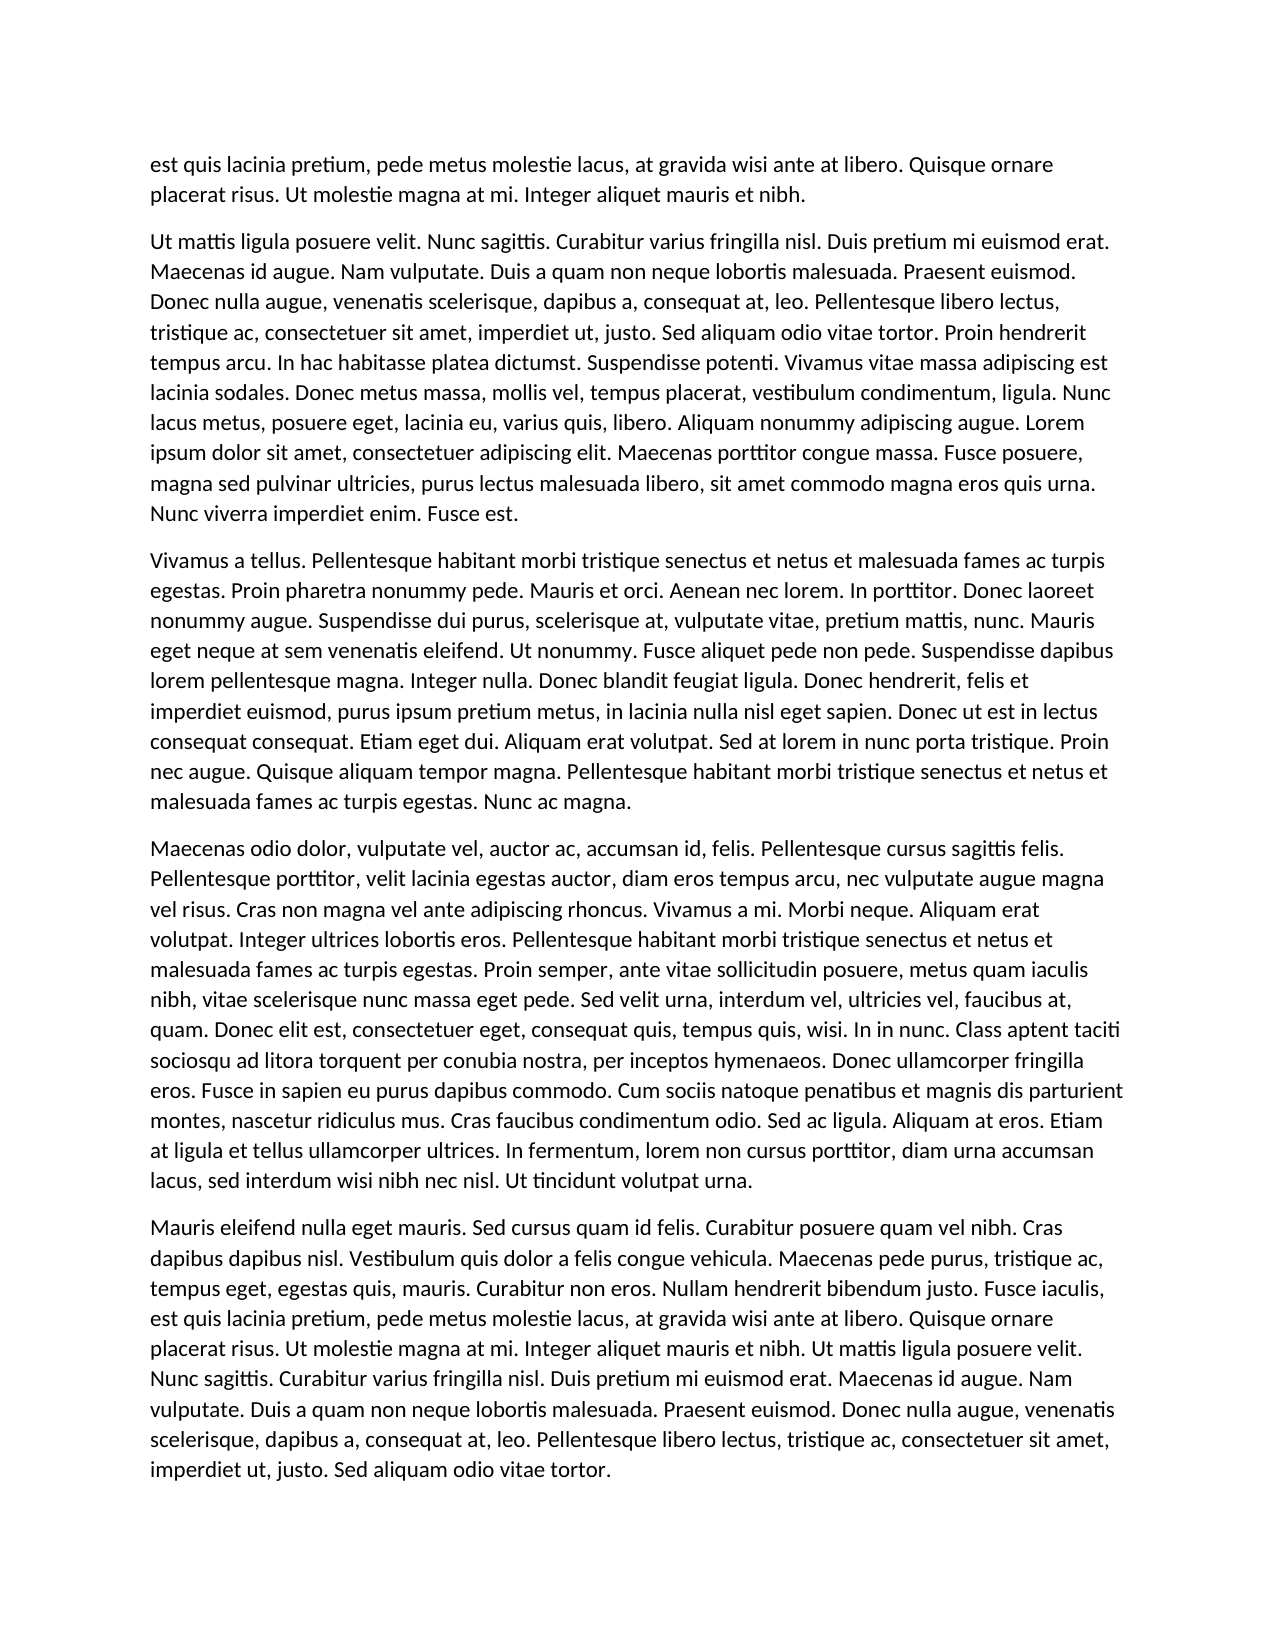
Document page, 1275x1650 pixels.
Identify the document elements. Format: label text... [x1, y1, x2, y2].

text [150, 150, 1125, 208]
text Mauris eleifend nulla eget mauris. Sed cursus quam id felis. Curabitur posuere quam vel nibh. Cras dapibus dapibus nisl. Vestibulum quis dolor a felis congue vehicula. Maecenas pede purus, tristique ac, tempus eget, egestas quis, mauris. Curabitur non eros. Nullam hendrerit bibendum justo. Fusce iaculis, est quis lacinia pretium, pede metus molestie lacus, at gravida wisi ante at libero. Quisque ornare placerat risus. Ut molestie magna at mi. Integer aliquet mauris et nibh. Ut mattis ligula posuere velit. Nunc sagittis. Curabitur varius fringilla nisl. Duis pretium mi euismod erat. Maecenas id augue. Nam vulputate. Duis a quam non neque lobortis malesuada. Praesent euismod. Donec nulla augue, venenatis scelerisque, dapibus a, consequat at, leo. Pellentesque libero lectus, tristique ac, consectetuer sit amet, imperdiet ut, justo. Sed aliquam odio vitae tortor. [150, 1213, 1125, 1483]
text Vivamus a tellus. Pellentesque habitant morbi tristique senectus et netus et malesuada fames ac turpis egestas. Proin pharetra nonummy pede. Mauris et orci. Aenean nec lorem. In porttitor. Donec laoreet nonummy augue. Suspendisse dui purus, scelerisque at, vulputate vitae, pretium mattis, nunc. Mauris eget neque at sem venenatis eleifend. Ut nonummy. Fusce aliquet pede non pede. Suspendisse dapibus lorem pellentesque magna. Integer nulla. Donec blandit feugiat ligula. Donec hendrerit, felis et imperdiet euismod, purus ipsum pretium metus, in lacinia nulla nisl eget sapien. Donec ut est in lectus consequat consequat. Etiam eget dui. Aliquam erat volutpat. Sed at lorem in nunc porta tristique. Proin nec augue. Quisque aliquam tempor magna. Pellentesque habitant morbi tristique senectus et netus et malesuada fames ac turpis egestas. Nunc ac magna. [150, 546, 1125, 816]
text Maecenas odio dolor, vulputate vel, auctor ac, accumsan id, felis. Pellentesque cursus sagittis felis. Pellentesque porttitor, velit lacinia egestas auctor, diam eros tempus arcu, nec vulputate augue magna vel risus. Cras non magna vel ante adipiscing rhoncus. Vivamus a mi. Morbi neque. Aliquam erat volutpat. Integer ultrices lobortis eros. Pellentesque habitant morbi tristique senectus et netus et malesuada fames ac turpis egestas. Proin semper, ante vitae sollicitudin posuere, metus quam iaculis nibh, vitae scelerisque nunc massa eget pede. Sed velit urna, interdum vel, ultricies vel, faucibus at, quam. Donec elit est, consectetuer eget, consequat quis, tempus quis, wisi. In in nunc. Class aptent taciti sociosqu ad litora torquent per conubia nostra, per inceptos hymenaeos. Donec ullamcorper fringilla eros. Fusce in sapien eu purus dapibus commodo. Cum sociis natoque penatibus et magnis dis parturient montes, nascetur ridiculus mus. Cras faucibus condimentum odio. Sed ac ligula. Aliquam at eros. Etiam at ligula et tellus ullamcorper ultrices. In fermentum, lorem non cursus porttitor, diam urna accumsan lacus, sed interdum wisi nibh nec nisl. Ut tincidunt volutpat urna. [150, 834, 1125, 1195]
text Ut mattis ligula posuere velit. Nunc sagittis. Curabitur varius fringilla nisl. Duis pretium mi euismod erat. Maecenas id augue. Nam vulputate. Duis a quam non neque lobortis malesuada. Praesent euismod. Donec nulla augue, venenatis scelerisque, dapibus a, consequat at, leo. Pellentesque libero lectus, tristique ac, consectetuer sit amet, imperdiet ut, justo. Sed aliquam odio vitae tortor. Proin hendrerit tempus arcu. In hac habitasse platea dictumst. Suspendisse potenti. Vivamus vitae massa adipiscing est lacinia sodales. Donec metus massa, mollis vel, tempus placerat, vestibulum condimentum, ligula. Nunc lacus metus, posuere eget, lacinia eu, varius quis, libero. Aliquam nonummy adipiscing augue. Lorem ipsum dolor sit amet, consectetuer adipiscing elit. Maecenas porttitor congue massa. Fusce posuere, magna sed pulvinar ultricies, purus lectus malesuada libero, sit amet commodo magna eros quis urna. Nunc viverra imperdiet enim. Fusce est. [150, 227, 1125, 527]
